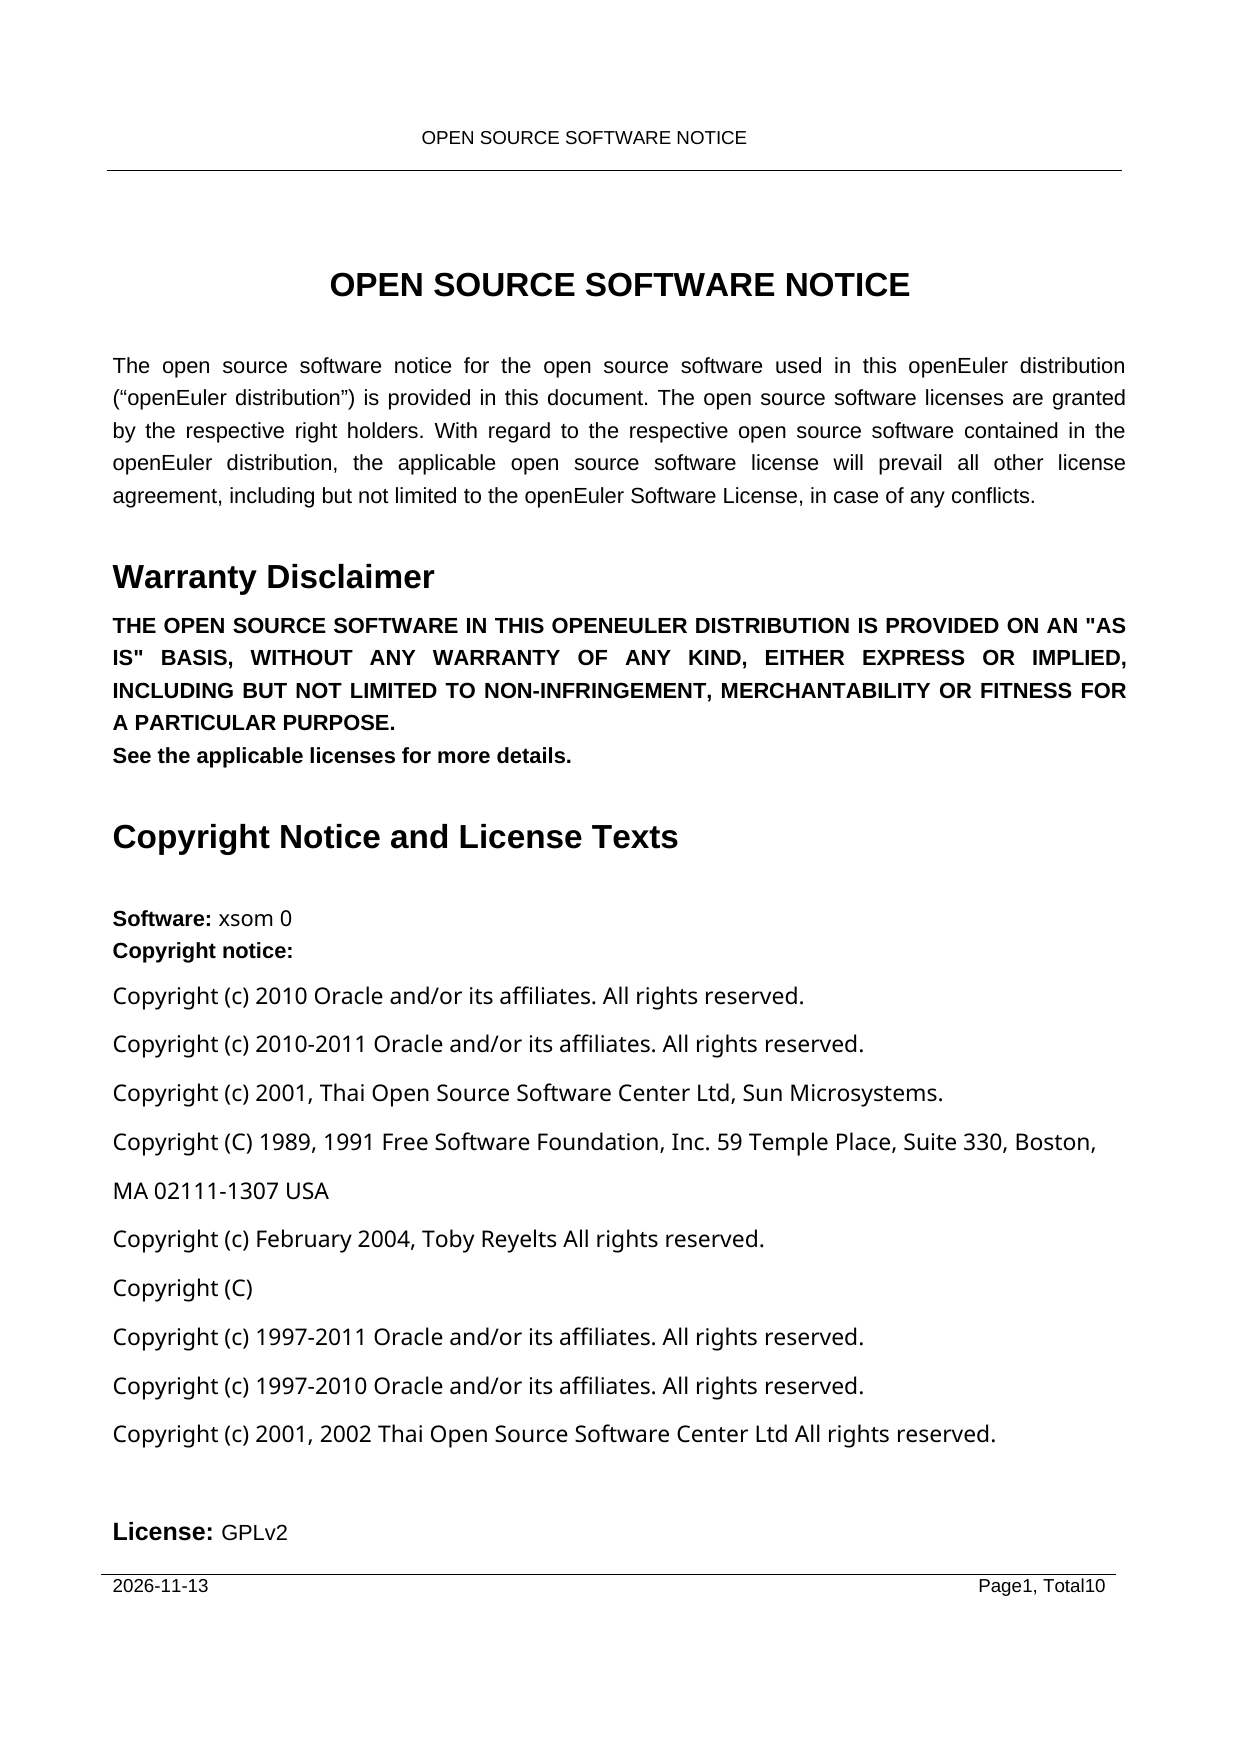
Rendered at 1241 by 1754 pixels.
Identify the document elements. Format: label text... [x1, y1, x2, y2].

text OPEN SOURCE SOFTWARE NOTICE [112, 251, 1128, 316]
text Copyright (c) 2010 Oracle and/or its affiliates. All rights reserved. Copyright (c) 2010-2011 Oracle and/or its affiliates. All rights reserved. Copyright (c) 2001, Thai Open Source Software Center Ltd, Sun Microsystems. Copyright (C) 1989, 1991 Free Software Foundation, Inc. 59 Temple Place, Suite 330, Boston, MA 02111-1307 USA Copyright (c) February 2004, Toby Reyelts All rights reserved. Copyright (C) Copyright (c) 1997-2011 Oracle and/or its affiliates. All rights reserved. Copyright (c) 1997-2010 Oracle and/or its affiliates. All rights reserved. Copyright (c) 2001, 2002 Thai Open Source Software Center Ltd All rights reserved. [112, 979, 1128, 1499]
text License: GPLv2 [112, 1515, 1128, 1548]
text THE OPEN SOURCE SOFTWARE IN THIS OPENEULER DISTRIBUTION IS PROVIDED ON AN "AS IS" BASIS, WITHOUT ANY WARRANTY OF ANY KIND, EITHER EXPRESS OR IMPLIED, INCLUDING BUT NOT LIMITED TO NON-INFRINGEMENT, MERCHANTABILITY OR FITNESS FOR A PARTICULAR PURPOSE. See the applicable licenses for more details. [112, 609, 1128, 771]
text Copyright Notice and License Texts [112, 804, 1128, 869]
text Warranty Disclaimer [112, 544, 1128, 609]
text Software: xsom 0 [112, 901, 1128, 934]
text The open source software notice for the open source software used in this openEuler distribution (“openEuler distribution”) is provided in this document. The open source software licenses are granted by the respective right holders. With regard to the respective open source software contained in the openEuler distribution, the applicable open source software license will prevail all other license agreement, including but not limited to the openEuler Software License, in case of any conflicts. [112, 349, 1128, 511]
text Copyright notice: [112, 934, 1128, 966]
